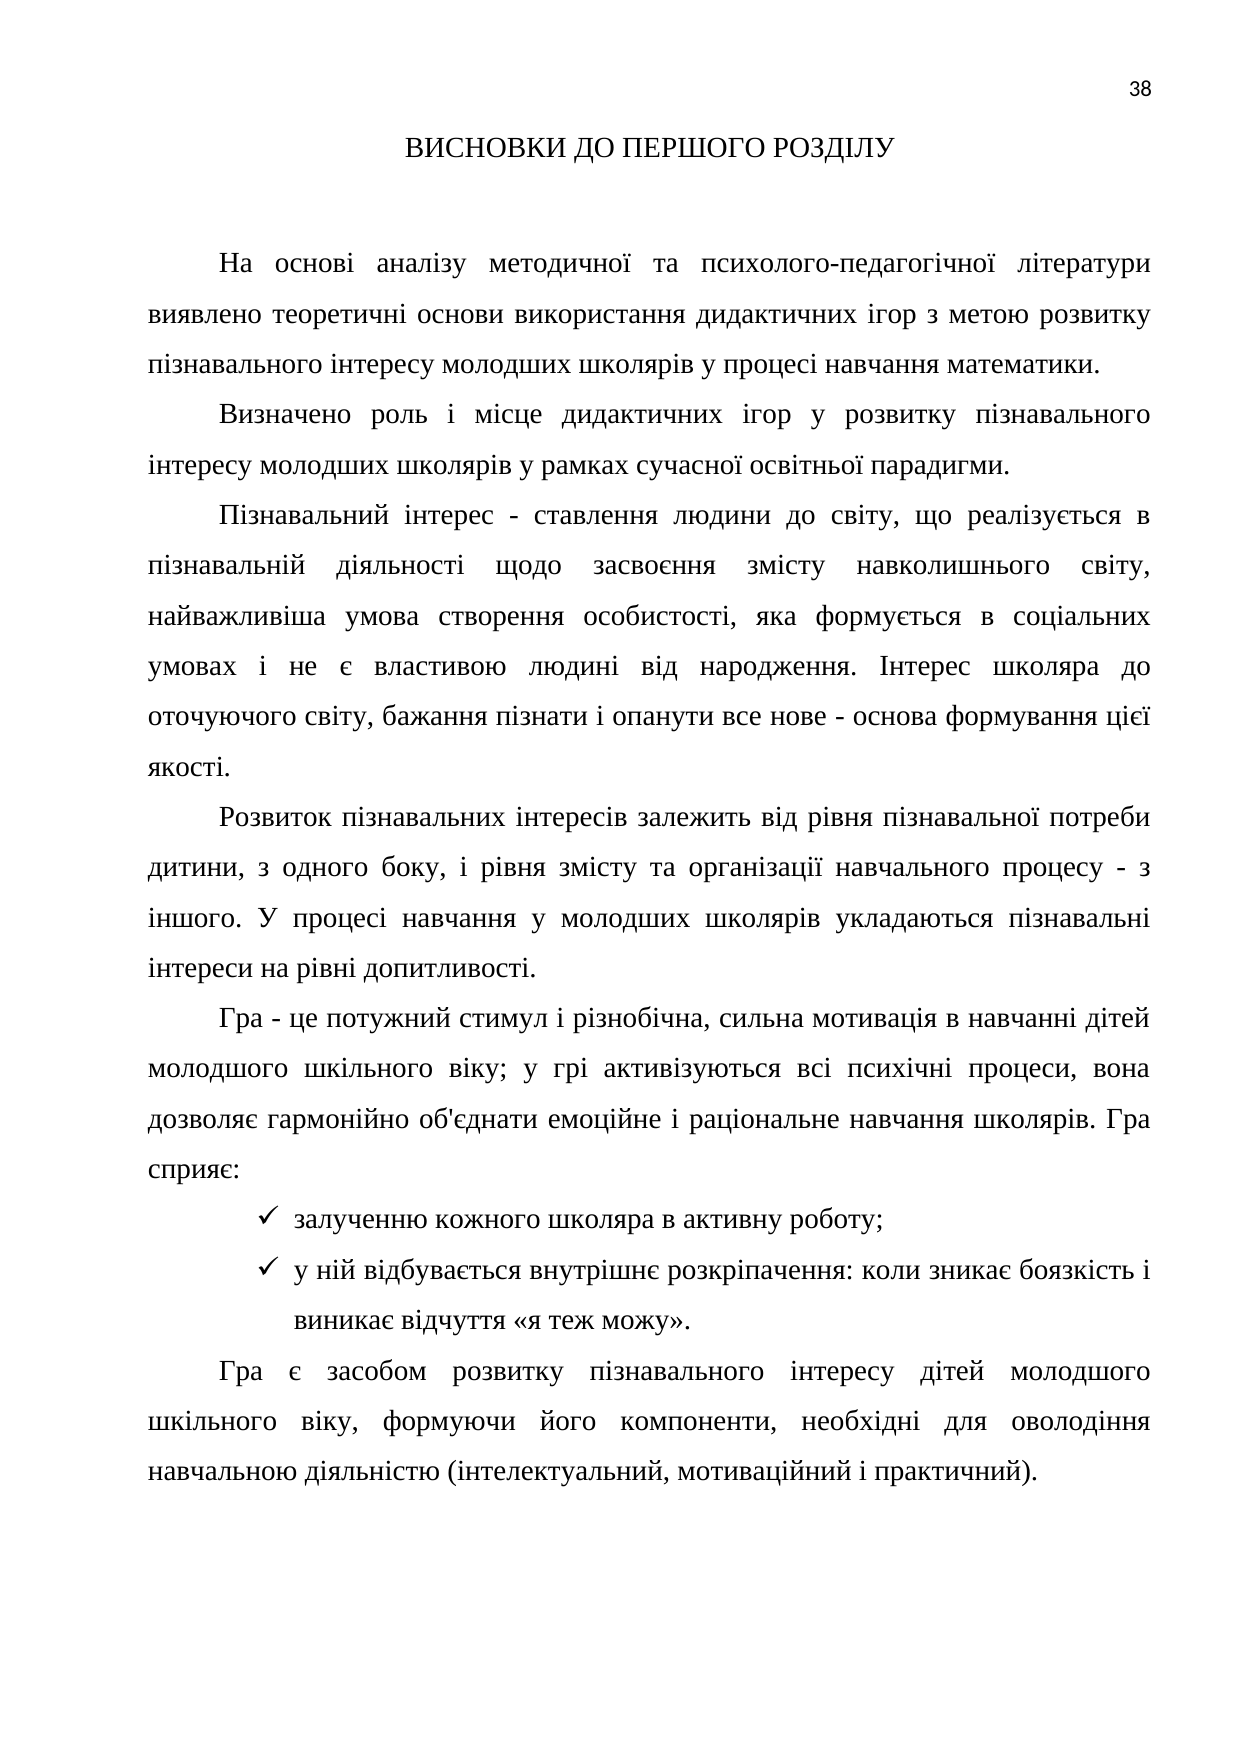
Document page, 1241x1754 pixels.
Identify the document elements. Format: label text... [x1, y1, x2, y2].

text Гра - це потужний стимул і різнобічна, сильна мотивація в навчанні дітей молодшого шкільного віку; у грі активізуються всі психічні процеси, вона дозволяє гармонійно об'єднати емоційне і раціональне навчання школярів. Гра сприяє: [148, 1000, 1152, 1185]
subtitle ВИСНОВКИ ДО ПЕРШОГО РОЗДІЛУ [148, 130, 1152, 163]
list у ній відбувається внутрішнє розкріпачення: коли зникає боязкість і виникає відчуття «я теж можу». [256, 1252, 1152, 1336]
text На основі аналізу методичної та психолого-педагогічної літератури виявлено теоретичні основи використання дидактичних ігор з метою розвитку пізнавального інтересу молодших школярів у процесі навчання математики. [148, 246, 1152, 380]
text Визначено роль і місце дидактичних ігор у розвитку пізнавального інтересу молодших школярів у рамках сучасної освітньої парадигми. [148, 397, 1152, 480]
text Розвиток пізнавальних інтересів залежить від рівня пізнавальної потреби дитини, з одного боку, і рівня змісту та організації навчального процесу - з іншого. У процесі навчання у молодших школярів укладаються пізнавальні інтереси на рівні допитливості. [148, 799, 1152, 983]
text Гра є засобом розвитку пізнавального інтересу дітей молодшого шкільного віку, формуючи його компоненти, необхідні для оволодіння навчальною діяльністю (інтелектуальний, мотиваційний і практичний). [148, 1353, 1152, 1487]
list залученню кожного школяра в активну роботу; [256, 1202, 1152, 1235]
text Пізнавальний інтерес - ставлення людини до світу, що реалізується в пізнавальній діяльності щодо засвоєння змісту навколишнього світу, найважливіша умова створення особистості, яка формується в соціальних умовах і не є властивою людині від народження. Інтерес школяра до оточуючого світу, бажання пізнати і опанути все нове - основа формування цієї якості. [148, 497, 1152, 782]
